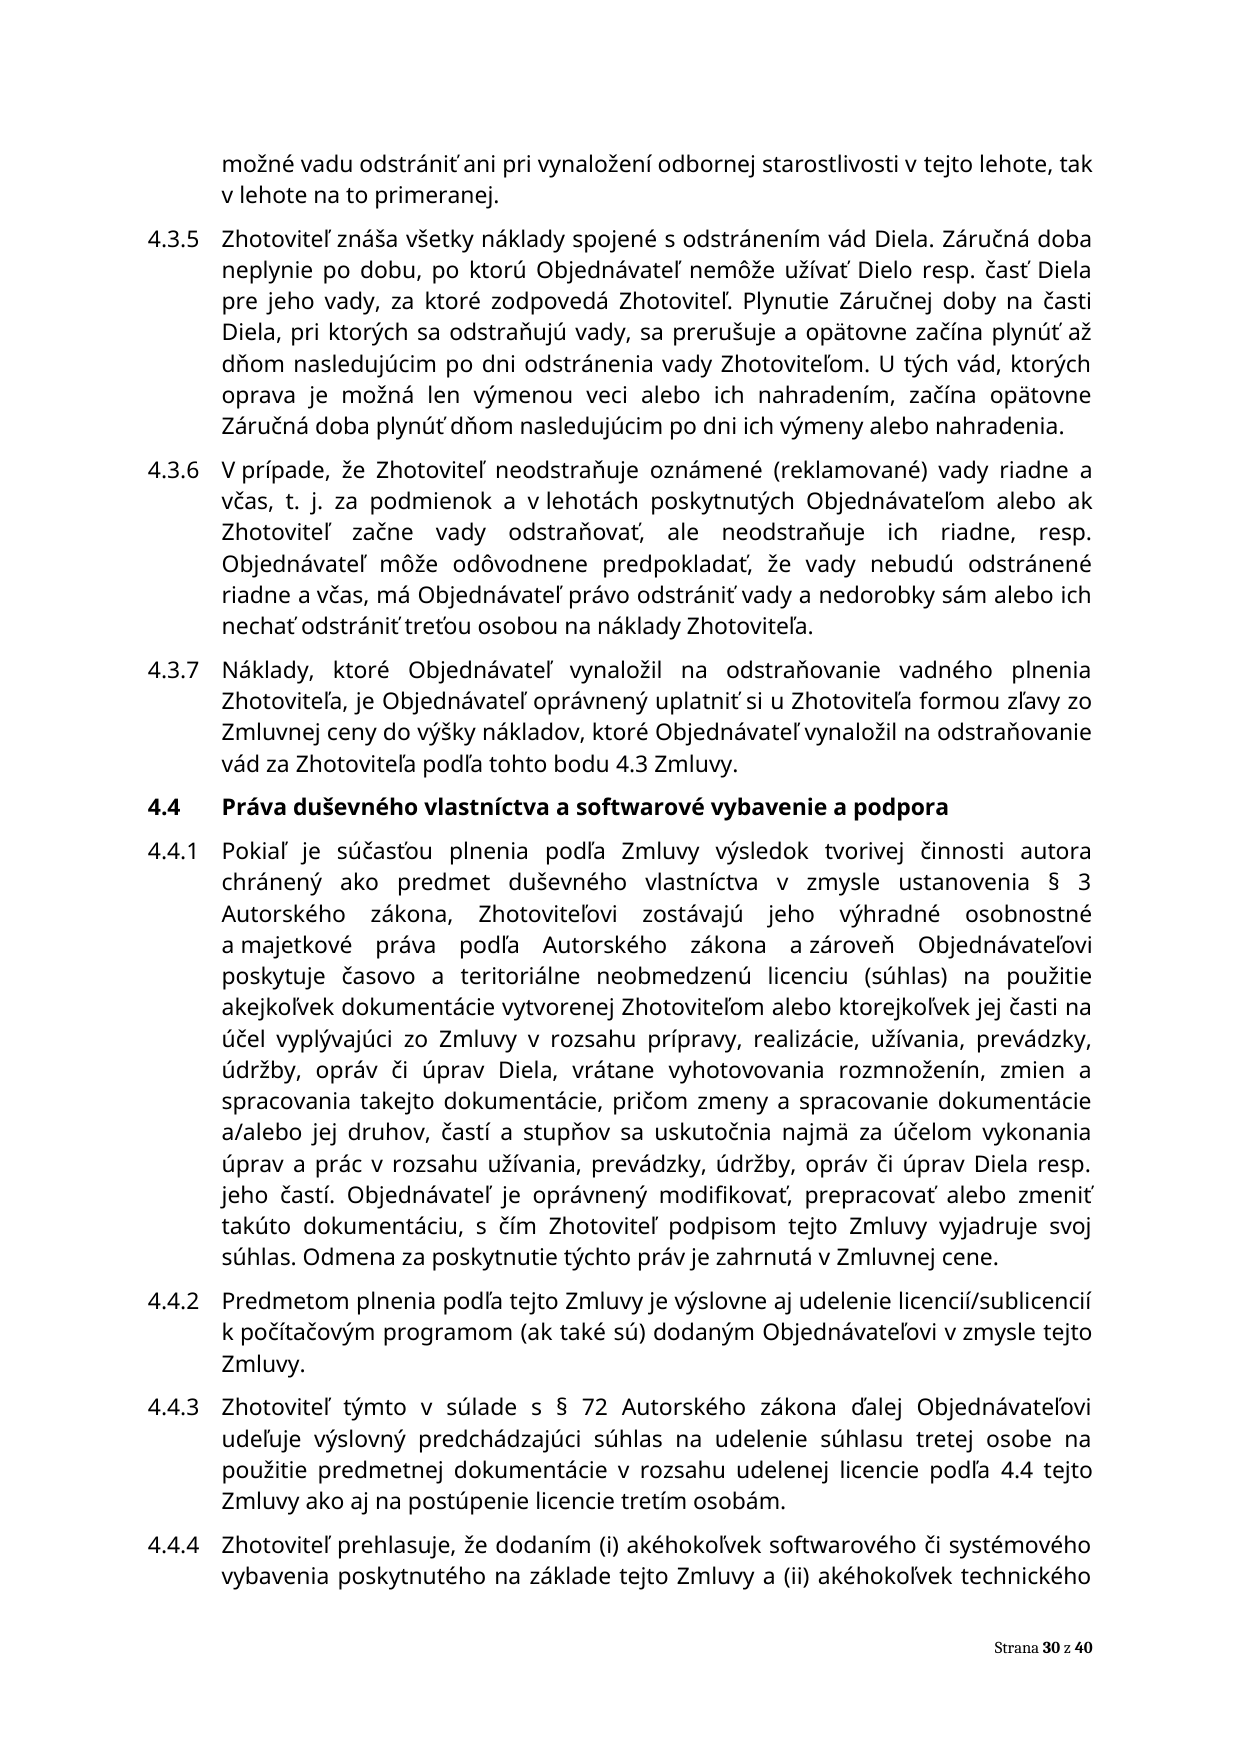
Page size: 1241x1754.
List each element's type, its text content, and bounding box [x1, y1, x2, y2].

list Zhotoviteľ týmto v súlade s § 72 Autorského zákona ďalej Objednávateľovi udeľuje výslovný predchádzajúci súhlas na udelenie súhlasu tretej osobe na použitie predmetnej dokumentácie v rozsahu udelenej licencie podľa 4.4 tejto Zmluvy ako aj na postúpenie licencie tretím osobám. [148, 1391, 1093, 1516]
list Pokiaľ je súčasťou plnenia podľa Zmluvy výsledok tvorivej činnosti autora chránený ako predmet duševného vlastníctva v zmysle ustanovenia § 3 Autorského zákona, Zhotoviteľovi zostávajú jeho výhradné osobnostné a majetkové práva podľa Autorského zákona a zároveň Objednávateľovi poskytuje časovo a teritoriálne neobmedzenú licenciu (súhlas) na použitie akejkoľvek dokumentácie vytvorenej Zhotoviteľom alebo ktorejkoľvek jej časti na účel vyplývajúci zo Zmluvy v rozsahu prípravy, realizácie, užívania, prevádzky, údržby, opráv či úprav Diela, vrátane vyhotovovania rozmnoženín, zmien a spracovania takejto dokumentácie, pričom zmeny a spracovanie dokumentácie a/alebo jej druhov, častí a stupňov sa uskutočnia najmä za účelom vykonania úprav a prác v rozsahu užívania, prevádzky, údržby, opráv či úprav Diela resp. jeho častí. Objednávateľ je oprávnený modifikovať, prepracovať alebo zmeniť takúto dokumentáciu, s čím Zhotoviteľ podpisom tejto Zmluvy vyjadruje svoj súhlas. Odmena za poskytnutie týchto práv je zahrnutá v Zmluvnej cene. [148, 835, 1093, 1273]
list Zhotoviteľ znáša všetky náklady spojené s odstránením vád Diela. Záručná doba neplynie po dobu, po ktorú Objednávateľ nemôže užívať Dielo resp. časť Diela pre jeho vady, za ktoré zodpovedá Zhotoviteľ. Plynutie Záručnej doby na časti Diela, pri ktorých sa odstraňujú vady, sa prerušuje a opätovne začína plynúť až dňom nasledujúcim po dni odstránenia vady Zhotoviteľom. U tých vád, ktorých oprava je možná len výmenou veci alebo ich nahradením, začína opätovne Záručná doba plynúť dňom nasledujúcim po dni ich výmeny alebo nahradenia. [148, 223, 1093, 441]
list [148, 1529, 1093, 1591]
list V prípade, že Zhotoviteľ neodstraňuje oznámené (reklamované) vady riadne a včas, t. j. za podmienok a v lehotách poskytnutých Objednávateľom alebo ak Zhotoviteľ začne vady odstraňovať, ale neodstraňuje ich riadne, resp. Objednávateľ môže odôvodnene predpokladať, že vady nebudú odstránené riadne a včas, má Objednávateľ právo odstrániť vady a nedorobky sám alebo ich nechať odstrániť treťou osobou na náklady Zhotoviteľa. [148, 454, 1093, 641]
list Predmetom plnenia podľa tejto Zmluvy je výslovne aj udelenie licencií/sublicencií k počítačovým programom (ak také sú) dodaným Objednávateľovi v zmysle tejto Zmluvy. [148, 1285, 1093, 1379]
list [148, 148, 1093, 210]
list Práva duševného vlastníctva a softwarové vybavenie a podpora [148, 791, 1093, 823]
list Náklady, ktoré Objednávateľ vynaložil na odstraňovanie vadného plnenia Zhotoviteľa, je Objednávateľ oprávnený uplatniť si u Zhotoviteľa formou zľavy zo Zmluvnej ceny do výšky nákladov, ktoré Objednávateľ vynaložil na odstraňovanie vád za Zhotoviteľa podľa tohto bodu 4.3 Zmluvy. [148, 654, 1093, 779]
